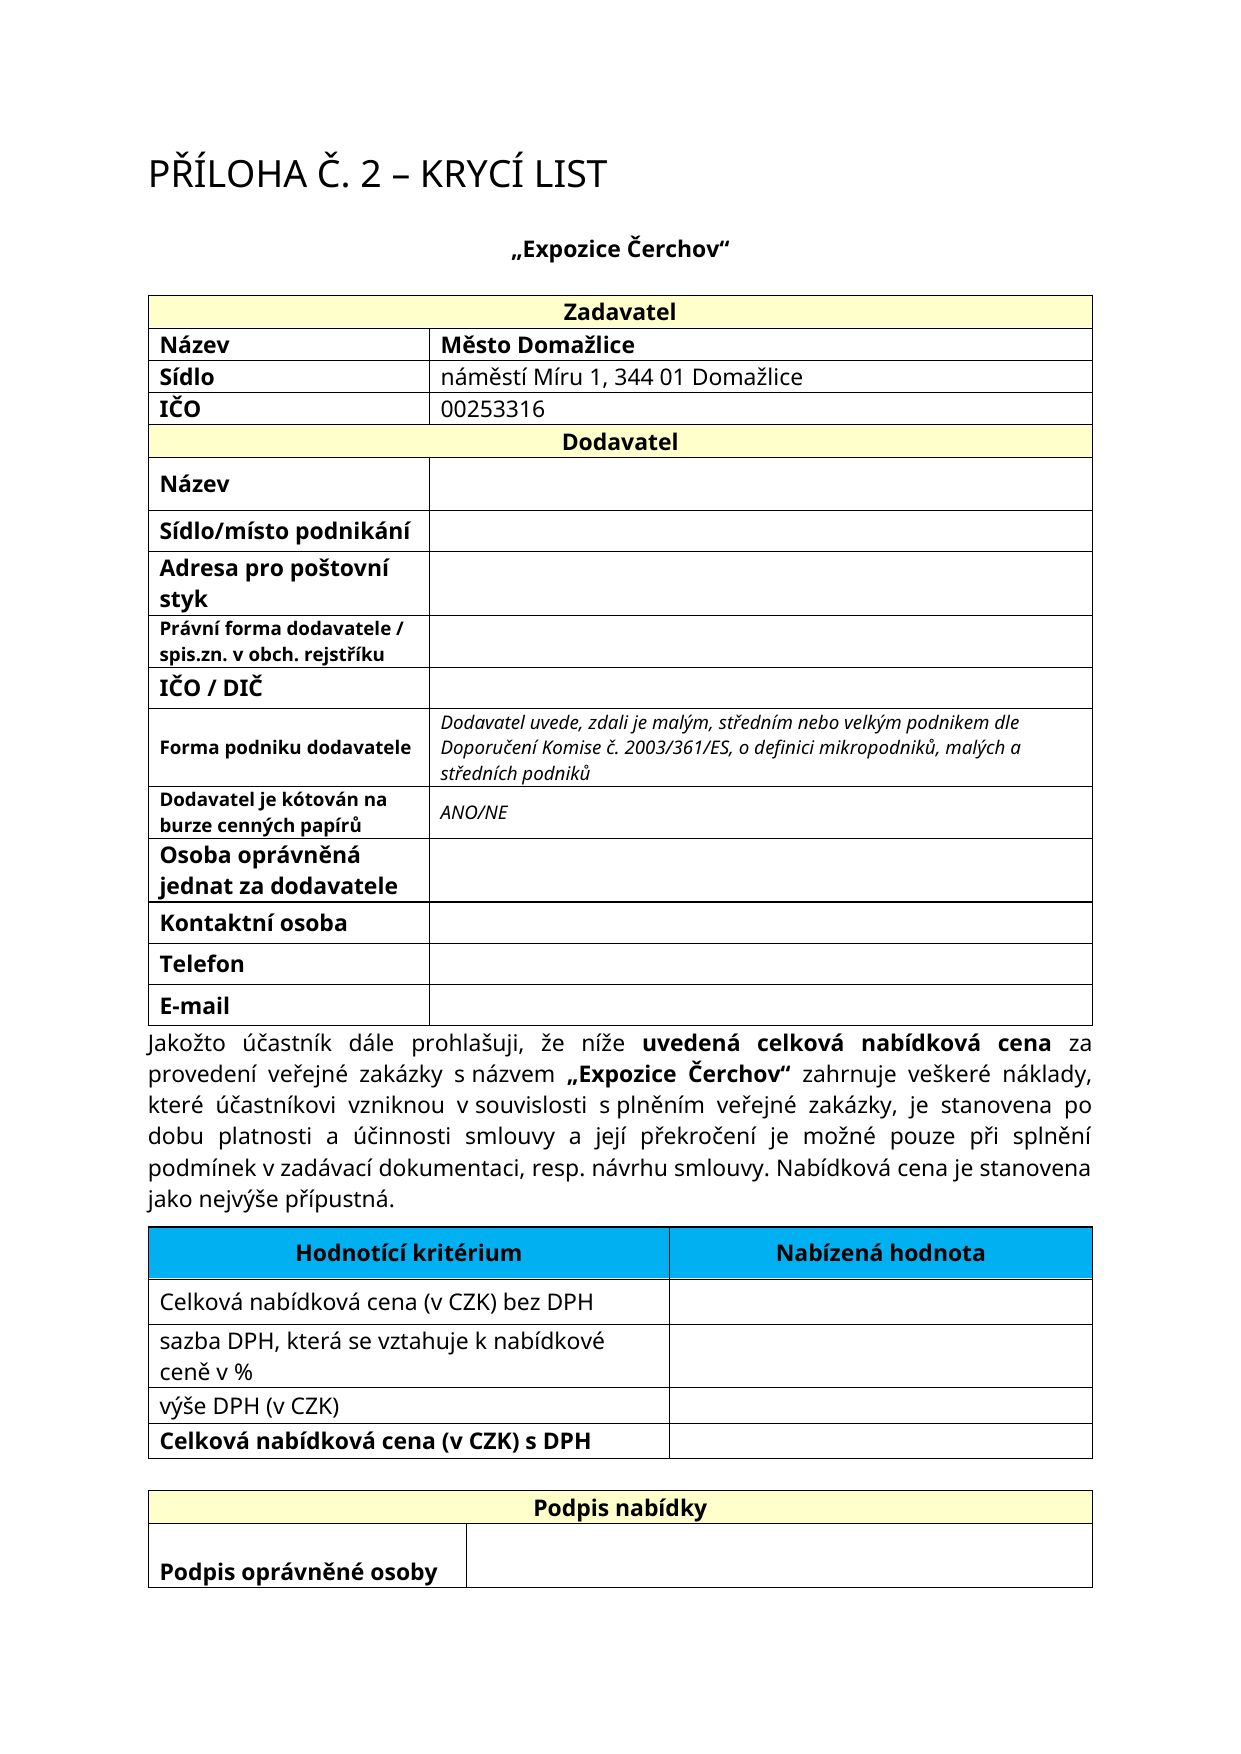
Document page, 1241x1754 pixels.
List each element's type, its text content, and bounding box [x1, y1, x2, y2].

table_cell Dodavatel [149, 425, 1092, 457]
table_cell [430, 903, 1092, 943]
table_cell Název [149, 458, 429, 510]
table_cell sazba DPH, která se vztahuje k nabídkové ceně v % [149, 1325, 669, 1387]
table_cell Právní forma dodavatele / spis.zn. v obch. rejstříku [149, 616, 429, 667]
table_header Podpis nabídky [149, 1491, 1092, 1523]
table_cell [430, 668, 1092, 708]
table_cell [430, 839, 1092, 901]
table_cell E-mail [149, 985, 429, 1025]
table_cell 00253316 [430, 393, 1092, 424]
table_cell IČO / DIČ [149, 668, 429, 708]
text Příloha č. 2 – KRYCÍ LIST [148, 148, 1093, 199]
text Jakožto účastník dále prohlašuji, že níže uvedená celková nabídková cena za provedení veřejné zakázky s názvem „Expozice Čerchov“ zahrnuje veškeré náklady, které účastníkovi vzniknou v souvislosti s plněním veřejné zakázky, je stanovena po dobu platnosti a účinnosti smlouvy a její překročení je možné pouze při splnění podmínek v zadávací dokumentaci, resp. návrhu smlouvy. Nabídková cena je stanovena jako nejvýše přípustná. [148, 1026, 1093, 1214]
text „Expozice Čerchov“ [148, 233, 1093, 264]
table_cell [430, 985, 1092, 1025]
table_cell [670, 1388, 1092, 1423]
table_cell IČO [149, 393, 429, 424]
table_header Hodnotící kritérium [149, 1228, 669, 1278]
table_cell Kontaktní osoba [149, 903, 429, 943]
table_cell Forma podniku dodavatele [149, 709, 429, 786]
table_cell Město Domažlice [430, 329, 1092, 360]
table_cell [149, 1524, 466, 1587]
table_header Zadavatel [149, 296, 1092, 327]
table_cell [670, 1280, 1092, 1324]
table_cell [430, 511, 1092, 551]
table_cell [467, 1524, 1092, 1587]
table_cell náměstí Míru 1, 344 01 Domažlice [430, 361, 1092, 392]
table_header Nabízená hodnota [670, 1228, 1092, 1278]
table_cell ANO/NE [430, 787, 1092, 838]
table_cell Celková nabídková cena (v CZK) s DPH [149, 1424, 669, 1458]
table_cell Dodavatel je kótován na burze cenných papírů [149, 787, 429, 838]
table_cell výše DPH (v CZK) [149, 1388, 669, 1423]
table_cell Celková nabídková cena (v CZK) bez DPH [149, 1280, 669, 1324]
table_cell Sídlo/místo podnikání [149, 511, 429, 551]
table_cell [430, 552, 1092, 615]
table_cell [670, 1325, 1092, 1387]
table_cell [430, 616, 1092, 667]
table_cell [670, 1424, 1092, 1458]
table_cell Osoba oprávněná jednat za dodavatele [149, 839, 429, 901]
table_cell Telefon [149, 944, 429, 984]
table_cell Sídlo [149, 361, 429, 392]
table_cell Název [149, 329, 429, 360]
table_cell [430, 458, 1092, 510]
table_cell Adresa pro poštovní styk [149, 552, 429, 615]
table_cell [430, 944, 1092, 984]
table_cell Dodavatel uvede, zdali je malým, středním nebo velkým podnikem dle Doporučení Komise č. 2003/361/ES, o definici mikropodniků, malých a středních podniků [430, 709, 1092, 786]
